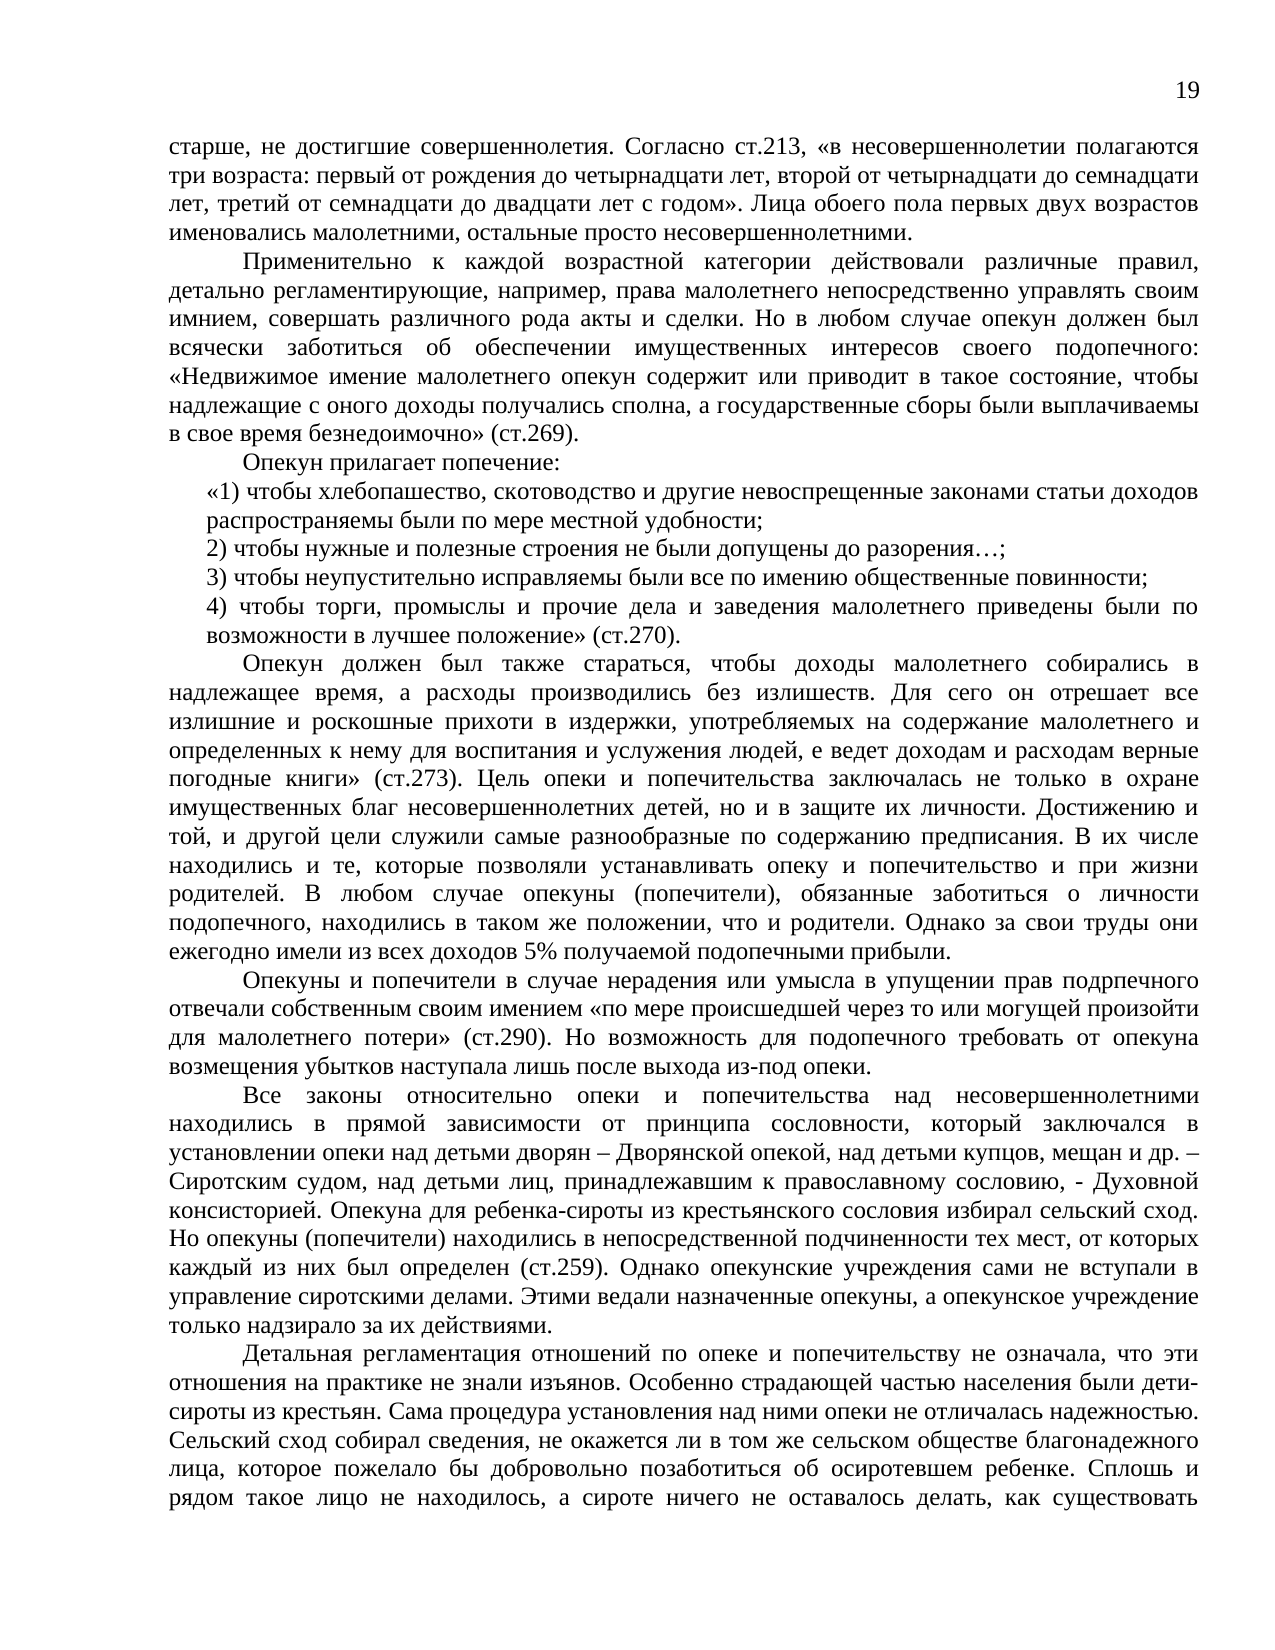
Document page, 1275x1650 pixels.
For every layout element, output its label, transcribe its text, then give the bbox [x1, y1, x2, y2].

text 2) чтобы нужные и полезные строения не были допущены до разорения…; [206, 533, 1200, 562]
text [169, 131, 1200, 246]
text 3) чтобы неупустительно исправляемы были все по имению общественные повинности; [206, 562, 1200, 591]
text Все законы относительно опеки и попечительства над несовершеннолетними находились в прямой зависимости от принципа сословности, который заключался в установлении опеки над детьми дворян – Дворянской опекой, над детьми купцов, мещан и др. – Сиротским судом, над детьми лиц, принадлежавшим к православному сословию, - Духовной консисторией. Опекуна для ребенка-сироты из крестьянского сословия избирал сельский сход. Но опекуны (попечители) находились в непосредственной подчиненности тех мест, от которых каждый из них был определен (ст.259). Однако опекунские учреждения сами не вступали в управление сиротскими делами. Этими ведали назначенные опекуны, а опекунское учреждение только надзирало за их действиями. [169, 1080, 1200, 1338]
text «1) чтобы хлебопашество, скотоводство и другие невоспрещенные законами статьи доходов распространяемы были по мере местной удобности; [206, 476, 1200, 533]
text Применительно к каждой возрастной категории действовали различные правил, детально регламентирующие, например, права малолетнего непосредственно управлять своим имнием, совершать различного рода акты и сделки. Но в любом случае опекун должен был всячески заботиться об обеспечении имущественных интересов своего подопечного: «Недвижимое имение малолетнего опекун содержит или приводит в такое состояние, чтобы надлежащие с оного доходы получались сполна, а государственные сборы были выплачиваемы в свое время безнедоимочно» (ст.269). [169, 246, 1200, 447]
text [169, 1338, 1200, 1511]
text Опекун должен был также стараться, чтобы доходы малолетнего собирались в надлежащее время, а расходы производились без излишеств. Для сего он отрешает все излишние и роскошные прихоти в издержки, употребляемых на содержание малолетнего и определенных к нему для воспитания и услужения людей, е ведет доходам и расходам верные погодные книги» (ст.273). Цель опеки и попечительства заключалась не только в охране имущественных благ несовершеннолетних детей, но и в защите их личности. Достижению и той, и другой цели служили самые разнообразные по содержанию предписания. В их числе находились и те, которые позволяли устанавливать опеку и попечительство и при жизни родителей. В любом случае опекуны (попечители), обязанные заботиться о личности подопечного, находились в таком же положении, что и родители. Однако за свои труды они ежегодно имели из всех доходов 5% получаемой подопечными прибыли. [169, 648, 1200, 965]
text Опекун прилагает попечение: [169, 447, 1200, 476]
text Опекуны и попечители в случае нерадения или умысла в упущении прав подрпечного отвечали собственным своим имением «по мере происшедшей через то или могущей произойти для малолетнего потери» (ст.290). Но возможность для подопечного требовать от опекуна возмещения убытков наступала лишь после выхода из-под опеки. [169, 965, 1200, 1080]
text 4) чтобы торги, промыслы и прочие дела и заведения малолетнего приведены были по возможности в лучшее положение» (ст.270). [206, 591, 1200, 648]
